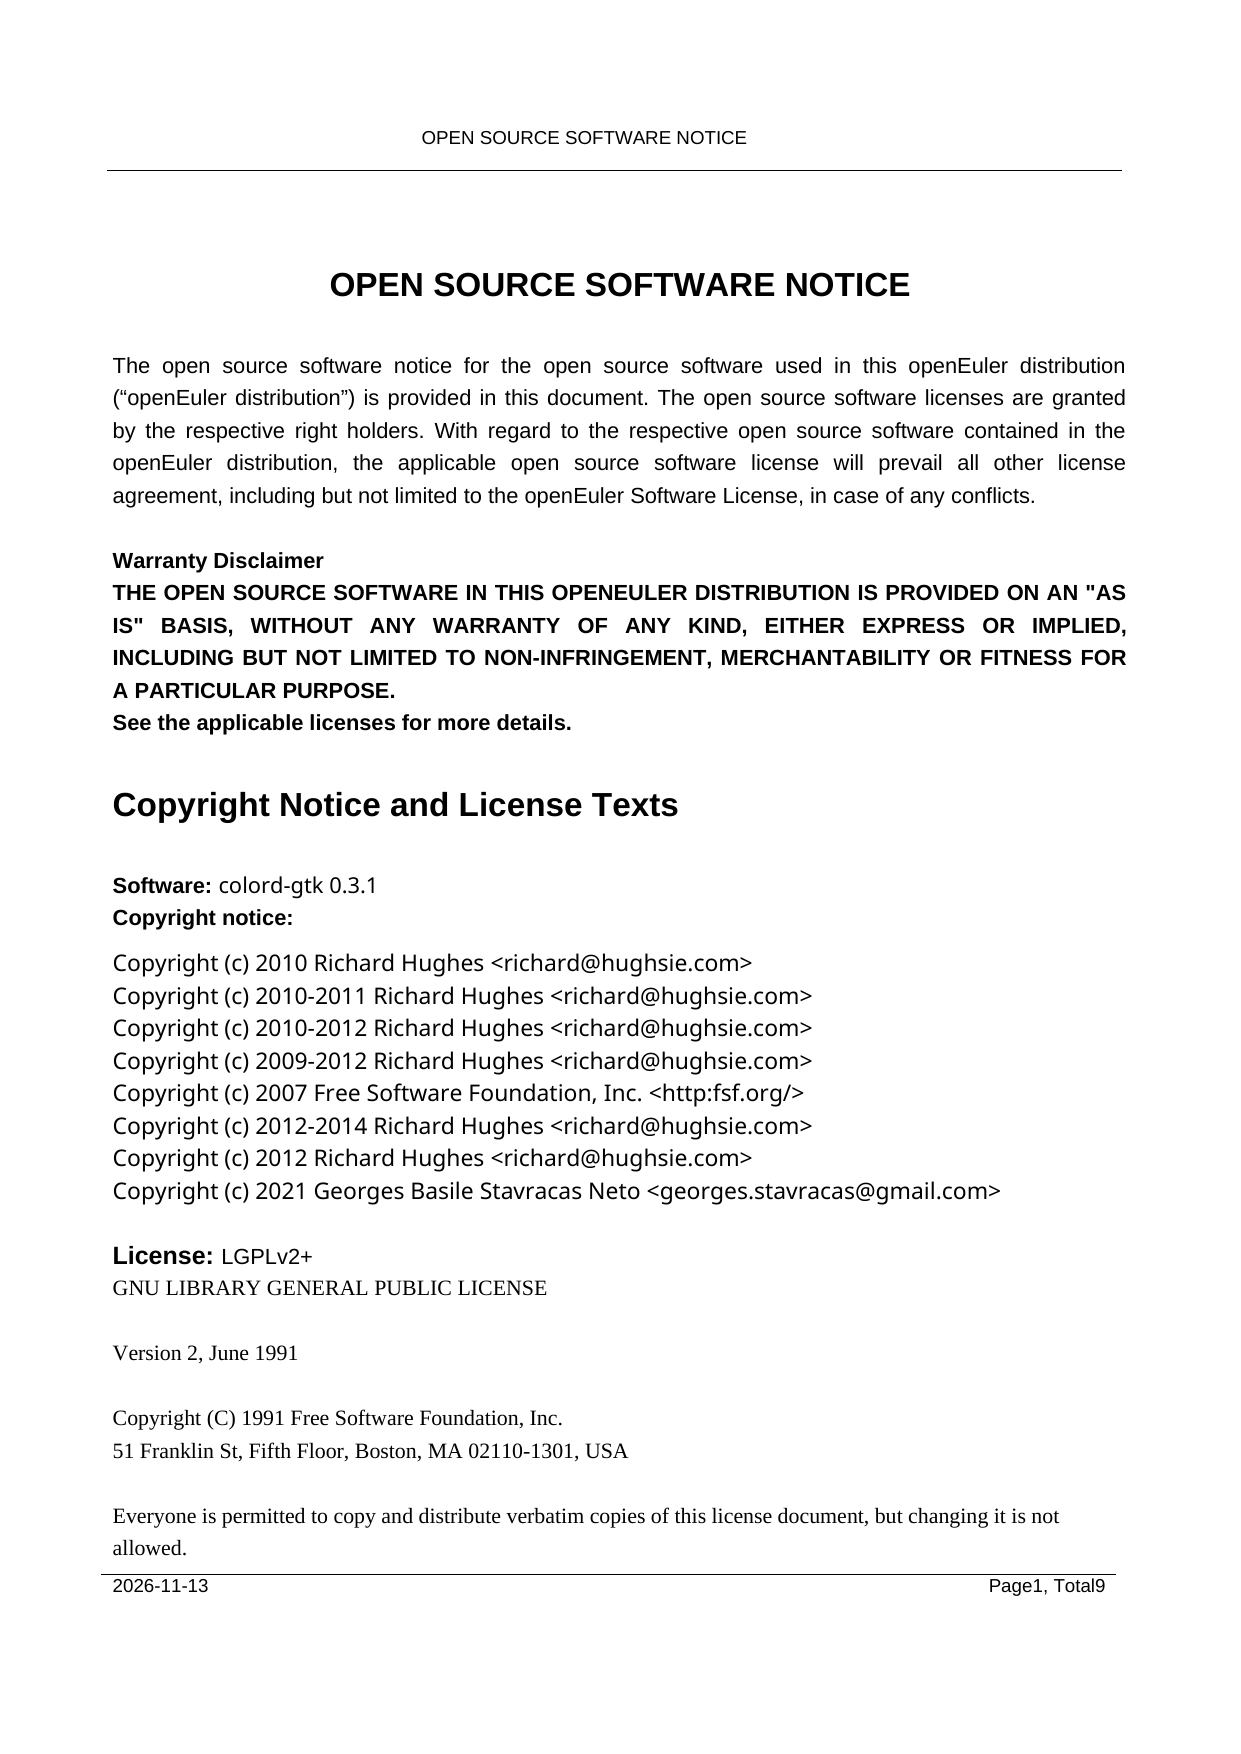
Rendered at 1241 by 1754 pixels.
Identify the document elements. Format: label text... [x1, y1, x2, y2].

text Warranty Disclaimer [112, 544, 1128, 576]
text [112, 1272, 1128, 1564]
text Copyright (c) 2010 Richard Hughes <richard@hughsie.com> Copyright (c) 2010-2011 Richard Hughes <richard@hughsie.com> Copyright (c) 2010-2012 Richard Hughes <richard@hughsie.com> Copyright (c) 2009-2012 Richard Hughes <richard@hughsie.com> Copyright (c) 2007 Free Software Foundation, Inc. <http:fsf.org/> Copyright (c) 2012-2014 Richard Hughes <richard@hughsie.com> Copyright (c) 2012 Richard Hughes <richard@hughsie.com> Copyright (c) 2021 Georges Basile Stavracas Neto <georges.stavracas@gmail.com> [112, 947, 1128, 1239]
text THE OPEN SOURCE SOFTWARE IN THIS OPENEULER DISTRIBUTION IS PROVIDED ON AN "AS IS" BASIS, WITHOUT ANY WARRANTY OF ANY KIND, EITHER EXPRESS OR IMPLIED, INCLUDING BUT NOT LIMITED TO NON-INFRINGEMENT, MERCHANTABILITY OR FITNESS FOR A PARTICULAR PURPOSE. See the applicable licenses for more details. [112, 576, 1128, 739]
text Copyright notice: [112, 901, 1128, 934]
text OPEN SOURCE SOFTWARE NOTICE [112, 251, 1128, 316]
text The open source software notice for the open source software used in this openEuler distribution (“openEuler distribution”) is provided in this document. The open source software licenses are granted by the respective right holders. With regard to the respective open source software contained in the openEuler distribution, the applicable open source software license will prevail all other license agreement, including but not limited to the openEuler Software License, in case of any conflicts. [112, 349, 1128, 511]
text Copyright Notice and License Texts [112, 771, 1128, 836]
title Software: colord-gtk 0.3.1 [112, 869, 1128, 901]
text License: LGPLv2+ [112, 1239, 1128, 1272]
